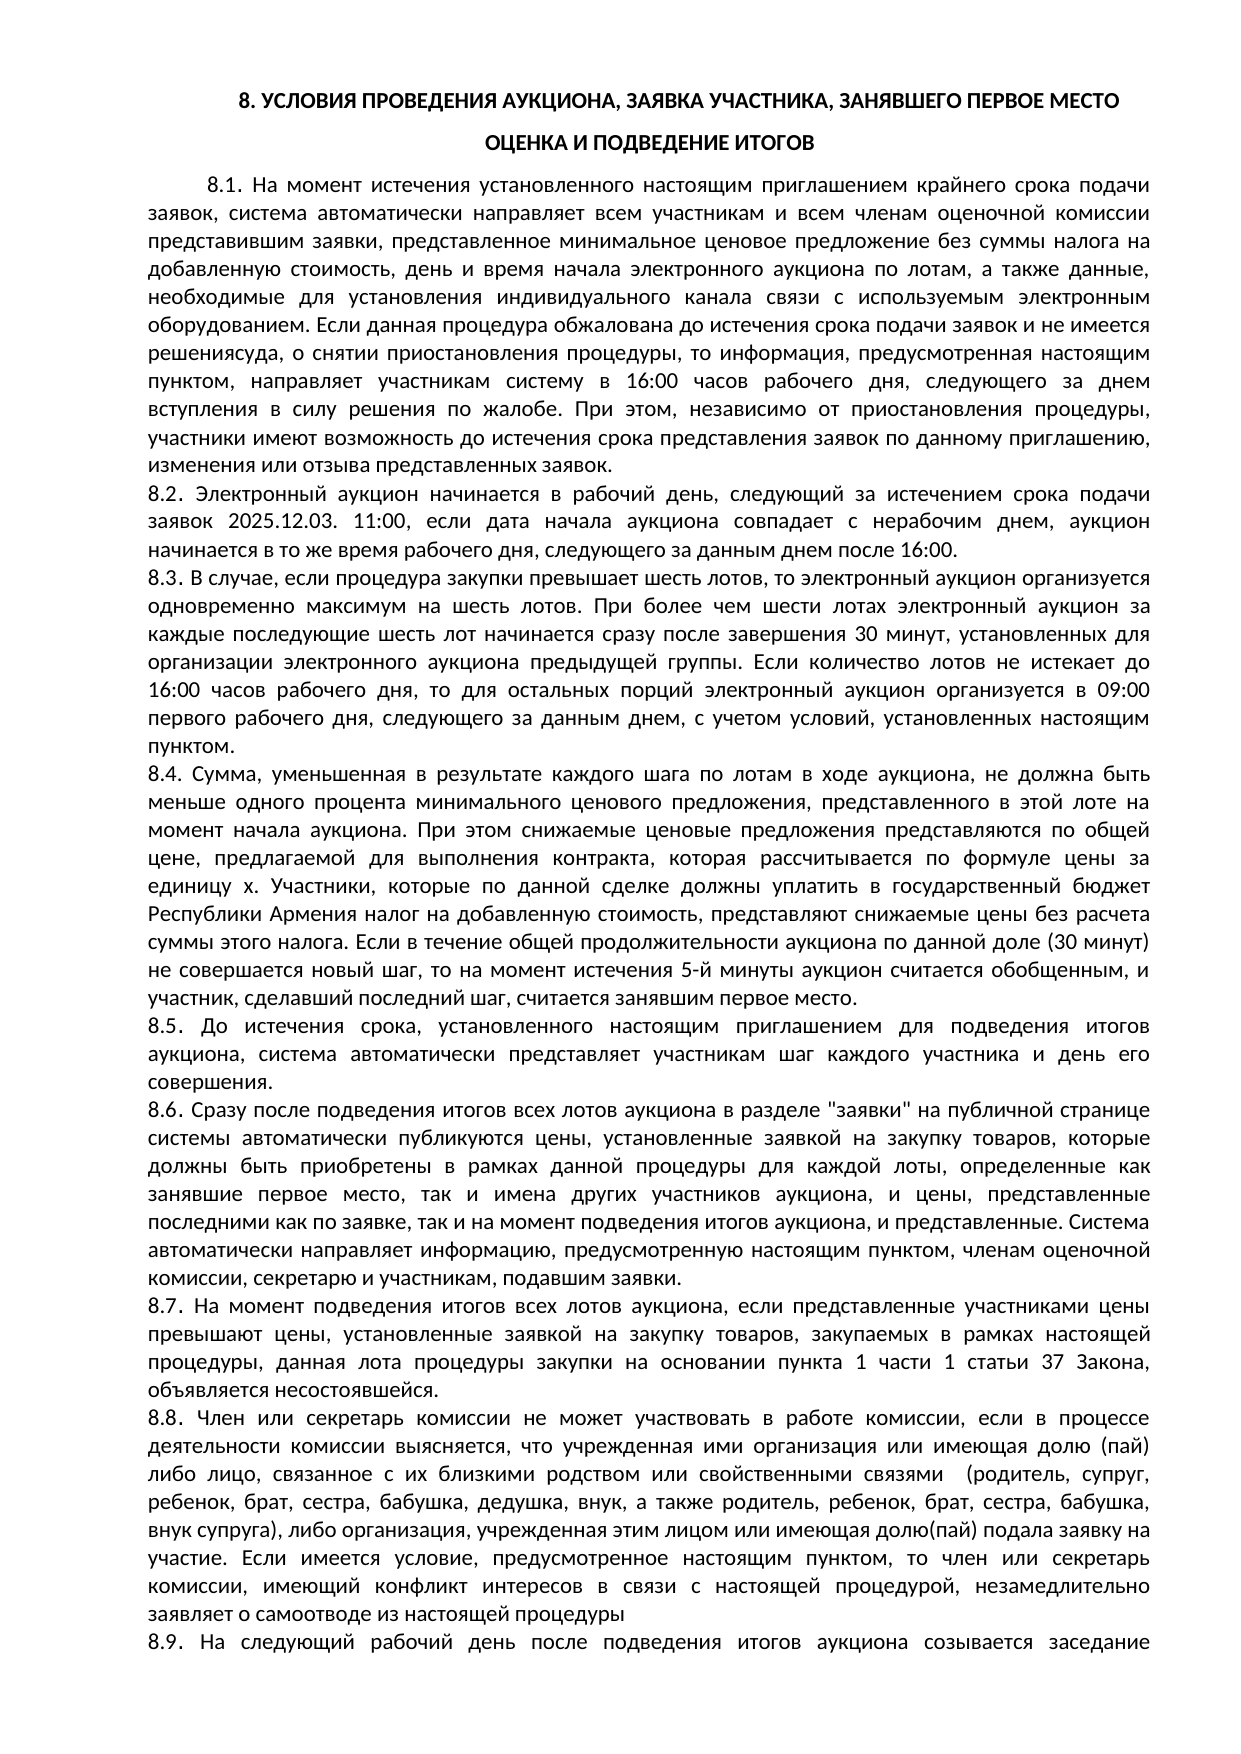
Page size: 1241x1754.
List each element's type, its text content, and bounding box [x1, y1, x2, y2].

text 8.1․ На момент истечения установленного настоящим приглашением крайнего срока подачи заявок, система автоматически направляет всем участникам и всем членам оценочной комиссии представившим заявки, представленное минимальное ценовое предложение без суммы налога на добавленную стоимость, день и время начала электронного аукциона по лотам, а также данные, необходимые для установления индивидуального канала связи с используемым электронным оборудованием. Если данная процедура обжалована до истечения срока подачи заявок и не имеется решениясуда, о снятии приостановления процедуры, то информация, предусмотренная настоящим пунктом, направляет участникам систему в 16:00 часов рабочего дня, следующего за днем вступления в силу решения по жалобе. При этом, независимо от приостановления процедуры, участники имеют возможность до истечения срока представления заявок по данному приглашению, изменения или отзыва представленных заявок. [148, 170, 1152, 479]
text 8.7․ На момент подведения итогов всех лотов аукциона, если представленные участниками цены превышают цены, установленные заявкой на закупку товаров, закупаемых в рамках настоящей процедуры, данная лота процедуры закупки на основании пункта 1 части 1 статьи 37 Закона, объявляется несостоявшейся. [148, 1291, 1152, 1403]
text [148, 1627, 1152, 1656]
text 8.2․ Электронный аукцион начинается в рабочий день, следующий за истечением срока подачи заявок 2025.12.03. 11:00 , если дата начала аукциона совпадает с нерабочим днем, аукцион начинается в то же время рабочего дня, следующего за данным днем после 16:00. [148, 479, 1152, 563]
text 8.4. Сумма, уменьшенная в результате каждого шага по лотам в ходе аукциона, не должна быть меньше одного процента минимального ценового предложения, представленного в этой лоте на момент начала аукциона. При этом снижаемые ценовые предложения представляются по общей цене, предлагаемой для выполнения контракта, которая рассчитывается по формуле цены за единицу x. Участники, которые по данной сделке должны уплатить в государственный бюджет Республики Армения налог на добавленную стоимость, представляют снижаемые цены без расчета суммы этого налога. Если в течение общей продолжительности аукциона по данной доле (30 минут) не совершается новый шаг, то на момент истечения 5-й минуты аукцион считается обобщенным, и участник, сделавший последний шаг, считается занявшим первое место. [148, 759, 1152, 1011]
text 8.5․ До истечения срока, установленного настоящим приглашением для подведения итогов аукциона, система автоматически представляет участникам шаг каждого участника и день его совершения. [148, 1011, 1152, 1095]
text 8. УСЛОВИЯ ПРОВЕДЕНИЯ АУКЦИОНА, ЗАЯВКА УЧАСТНИКА, ЗАНЯВШЕГО ПЕРВОЕ МЕСТО ОЦЕНКА И ПОДВЕДЕНИЕ ИТОГОВ [148, 86, 1152, 156]
text 8.8․ Член или секретарь комиссии не может участвовать в работе комиссии, если в процессе деятельности комиссии выясняется, что учрежденная ими организация или имеющая долю (пай) либо лицо, связанное с их близкими родством или свойственными связями (родитель, супруг, ребенок, брат, сестра, бабушка, дедушка, внук, а также родитель, ребенок, брат, сестра, бабушка, внук супруга), либо организация, учрежденная этим лицом или имеющая долю(пай) подала заявку на участие. Если имеется условие, предусмотренное настоящим пунктом, то член или секретарь комиссии, имеющий конфликт интересов в связи с настоящей процедурой, незамедлительно заявляет о самоотводе из настоящей процедуры [148, 1403, 1152, 1627]
text 8.3․ В случае, если процедура закупки превышает шесть лотов, то электронный аукцион организуется одновременно максимум на шесть лотов. При более чем шести лотах электронный аукцион за каждые последующие шесть лот начинается сразу после завершения 30 минут, установленных для организации электронного аукциона предыдущей группы. Если количество лотов не истекает до 16:00 часов рабочего дня, то для остальных порций электронный аукцион организуется в 09:00 первого рабочего дня, следующего за данным днем, с учетом условий, установленных настоящим пунктом. [148, 563, 1152, 759]
text 8.6․ Сразу после подведения итогов всех лотов аукциона в разделе "заявки" на публичной странице системы автоматически публикуются цены, установленные заявкой на закупку товаров, которые должны быть приобретены в рамках данной процедуры для каждой лоты, определенные как занявшие первое место, так и имена других участников аукциона, и цены, представленные последними как по заявке, так и на момент подведения итогов аукциона, и представленные. Система автоматически направляет информацию, предусмотренную настоящим пунктом, членам оценочной комиссии, секретарю и участникам, подавшим заявки. [148, 1095, 1152, 1291]
